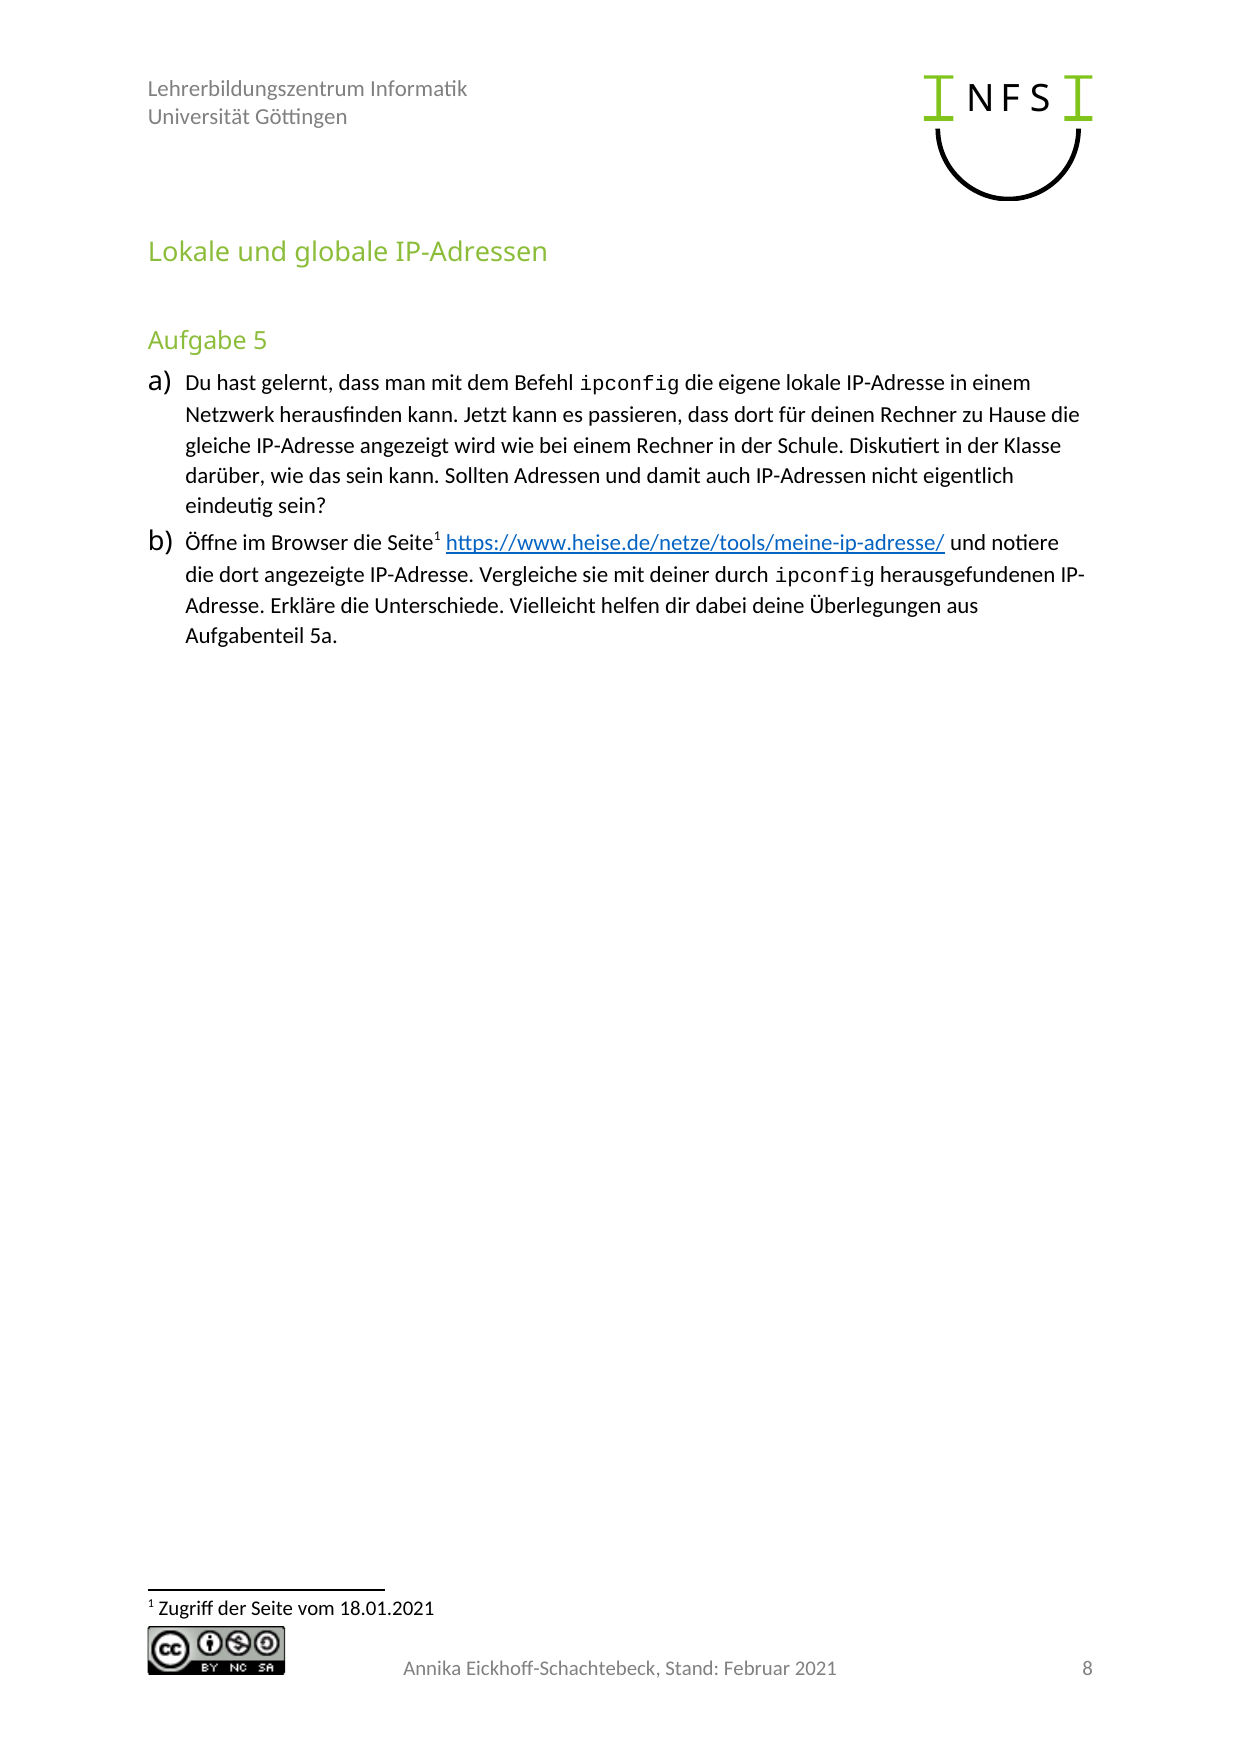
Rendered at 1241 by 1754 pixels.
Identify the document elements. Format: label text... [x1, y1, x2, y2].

subtitle Lokale und globale IP-Adressen [148, 232, 1093, 269]
picture [147, 1626, 286, 1675]
list Öffne im Browser die Seite https://www.heise.de/netze/tools/meine-ip-adresse/ und notiere die dort angezeigte IP-Adresse. Vergleiche sie mit deiner durch ipconfig herausgefundenen IP-Adresse. Erkläre die Unterschiede. Vielleicht helfen dir dabei deine Überlegungen aus Aufgabenteil 5a. [148, 521, 1093, 649]
subtitle Aufgabe 5 [148, 322, 1093, 356]
list Du hast gelernt, dass man mit dem Befehl ipconfig die eigene lokale IP-Adresse in einem Netzwerk herausfinden kann. Jetzt kann es passieren, dass dort für deinen Rechner zu Hause die gleiche IP-Adresse angezeigt wird wie bei einem Rechner in der Schule. Diskutiert in der Klasse darüber, wie das sein kann. Sollten Adressen und damit auch IP-Adressen nicht eigentlich eindeutig sein? [148, 361, 1093, 519]
